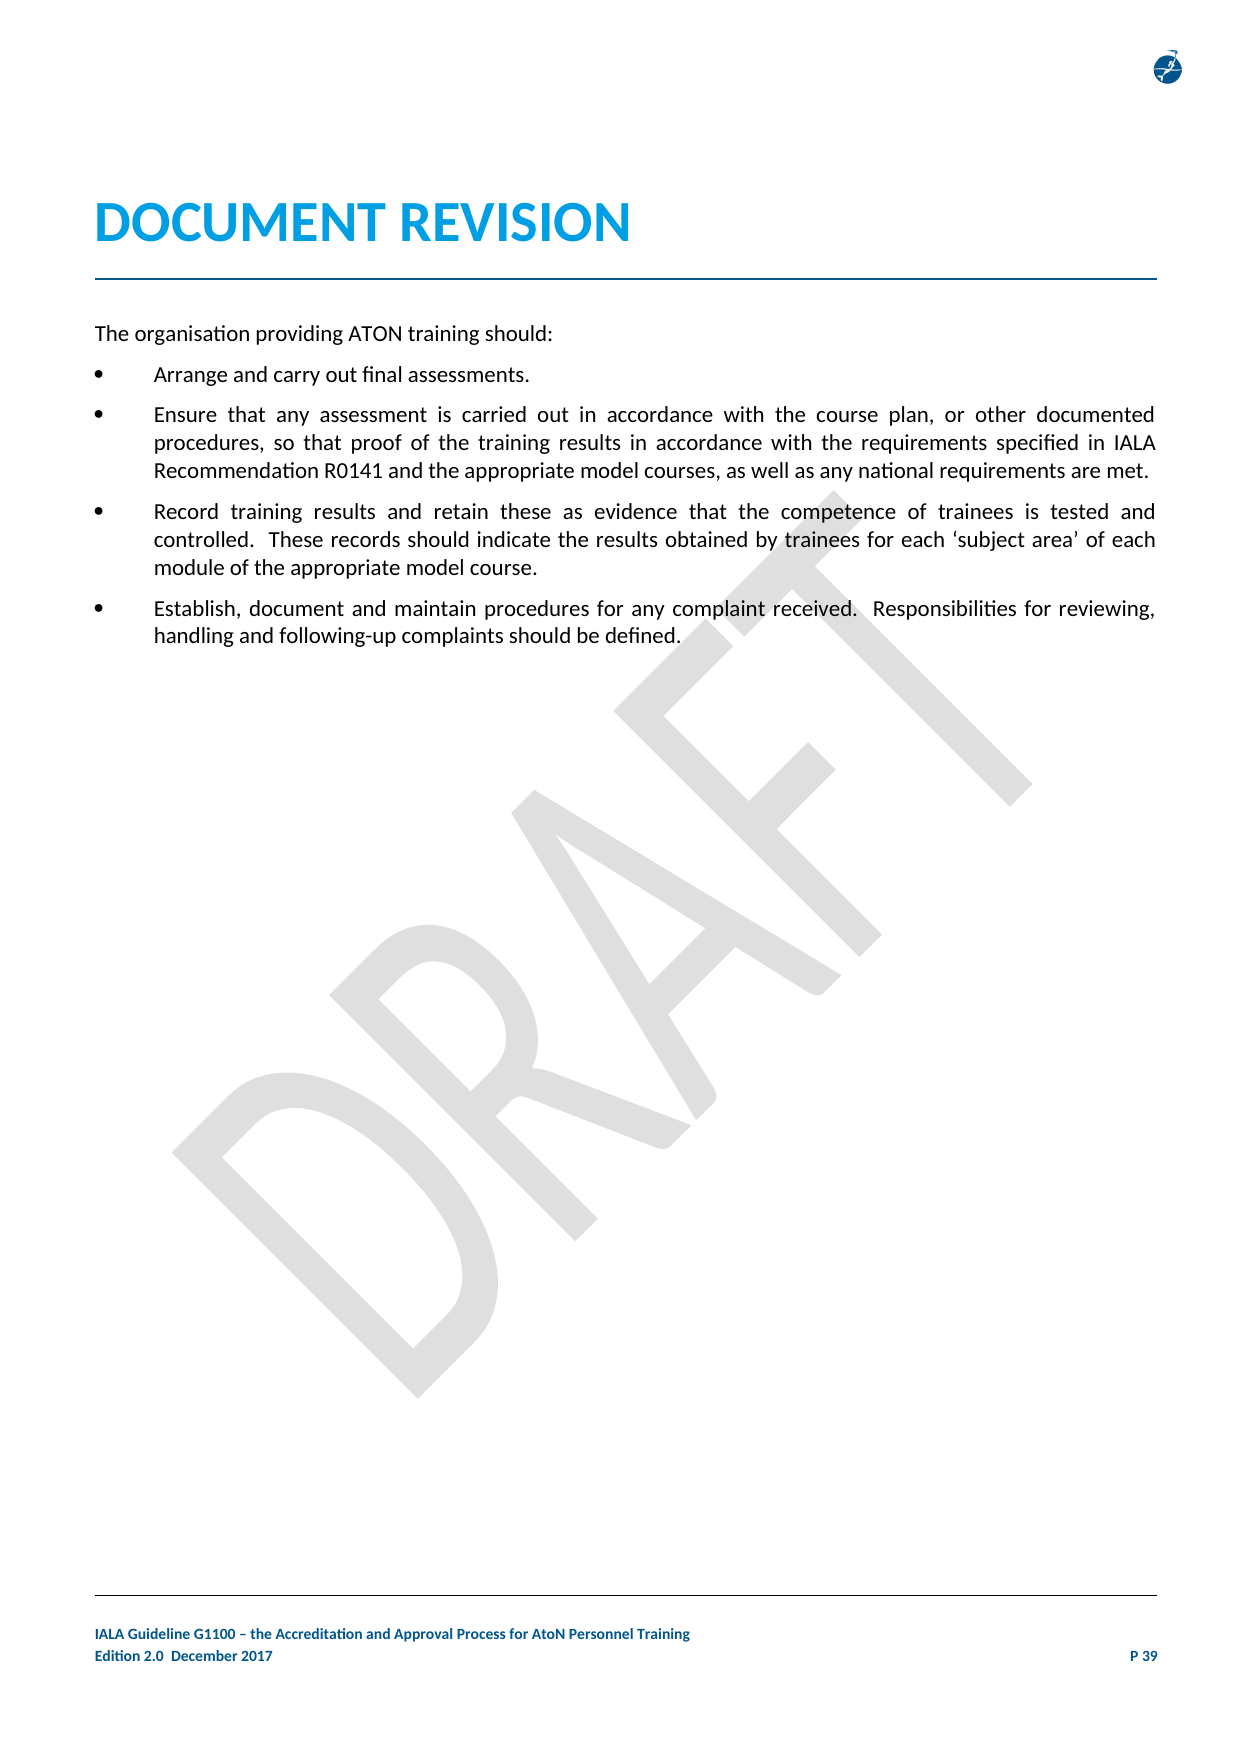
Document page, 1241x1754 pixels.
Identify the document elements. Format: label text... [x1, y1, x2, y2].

list Record training results and retain these as evidence that the competence of trainees is tested and controlled. These records should indicate the results obtained by trainees for each ‘subject area’ of each module of the appropriate model course. [94, 497, 1157, 581]
text The organisation providing ATON training should: [94, 319, 1157, 347]
list Establish, document and maintain procedures for any complaint received. Responsibilities for reviewing, handling and following-up complaints should be defined. [94, 594, 1157, 650]
list Arrange and carry out final assessments. [94, 360, 1157, 388]
picture [1122, 0, 1241, 119]
list Ensure that any assessment is carried out in accordance with the course plan, or other documented procedures, so that proof of the training results in accordance with the requirements specified in IALA Recommendation R0141 and the appropriate model courses, as well as any national requirements are met. [94, 401, 1157, 484]
